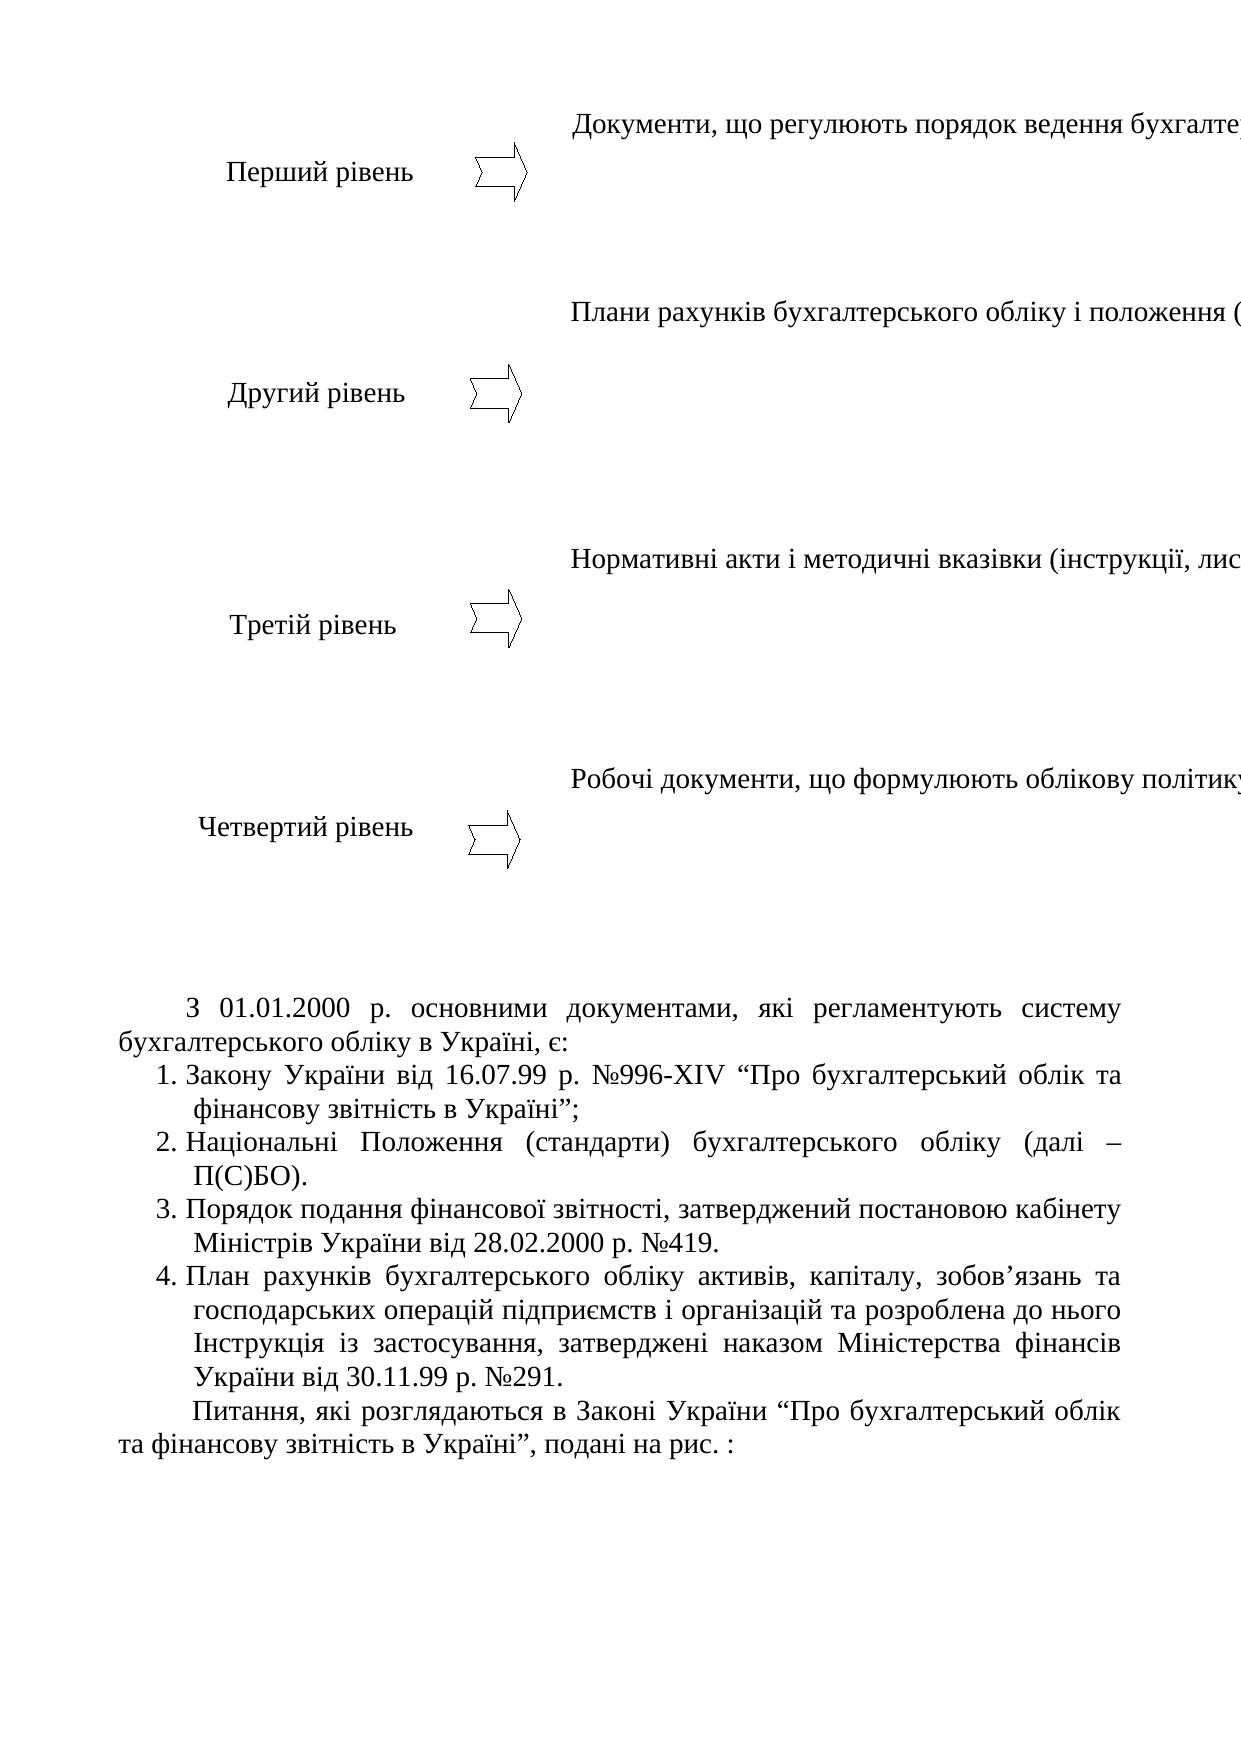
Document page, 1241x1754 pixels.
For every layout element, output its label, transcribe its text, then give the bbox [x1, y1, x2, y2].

text З 01.01.2000 р. основними документами, які регламентують систему бухгалтерського обліку в Україні, є: [118, 990, 1122, 1057]
list Національні Положення (стандарти) бухгалтерського обліку (далі – П(С)БО). [156, 1124, 1122, 1191]
text Питання, які розглядаються в Законі України “Про бухгалтерський облік та фінансову звітність в Україні”, подані на рис. : [118, 1393, 1122, 1460]
list План рахунків бухгалтерського обліку активів, капіталу, зобов’язань та господарських операцій підприємств і організацій та розроблена до нього Інструкція із застосування, затверджені наказом Міністерства фінансів України від 30.11.99 р. №291. [156, 1258, 1122, 1393]
list Закону України від 16.07.99 р. №996-ХІV “Про бухгалтерський облік та фінансову звітність в Україні”; [156, 1057, 1122, 1124]
list Порядок подання фінансової звітності, затверджений постановою кабінету Міністрів України від 28.02.2000 р. №419. [156, 1191, 1122, 1258]
